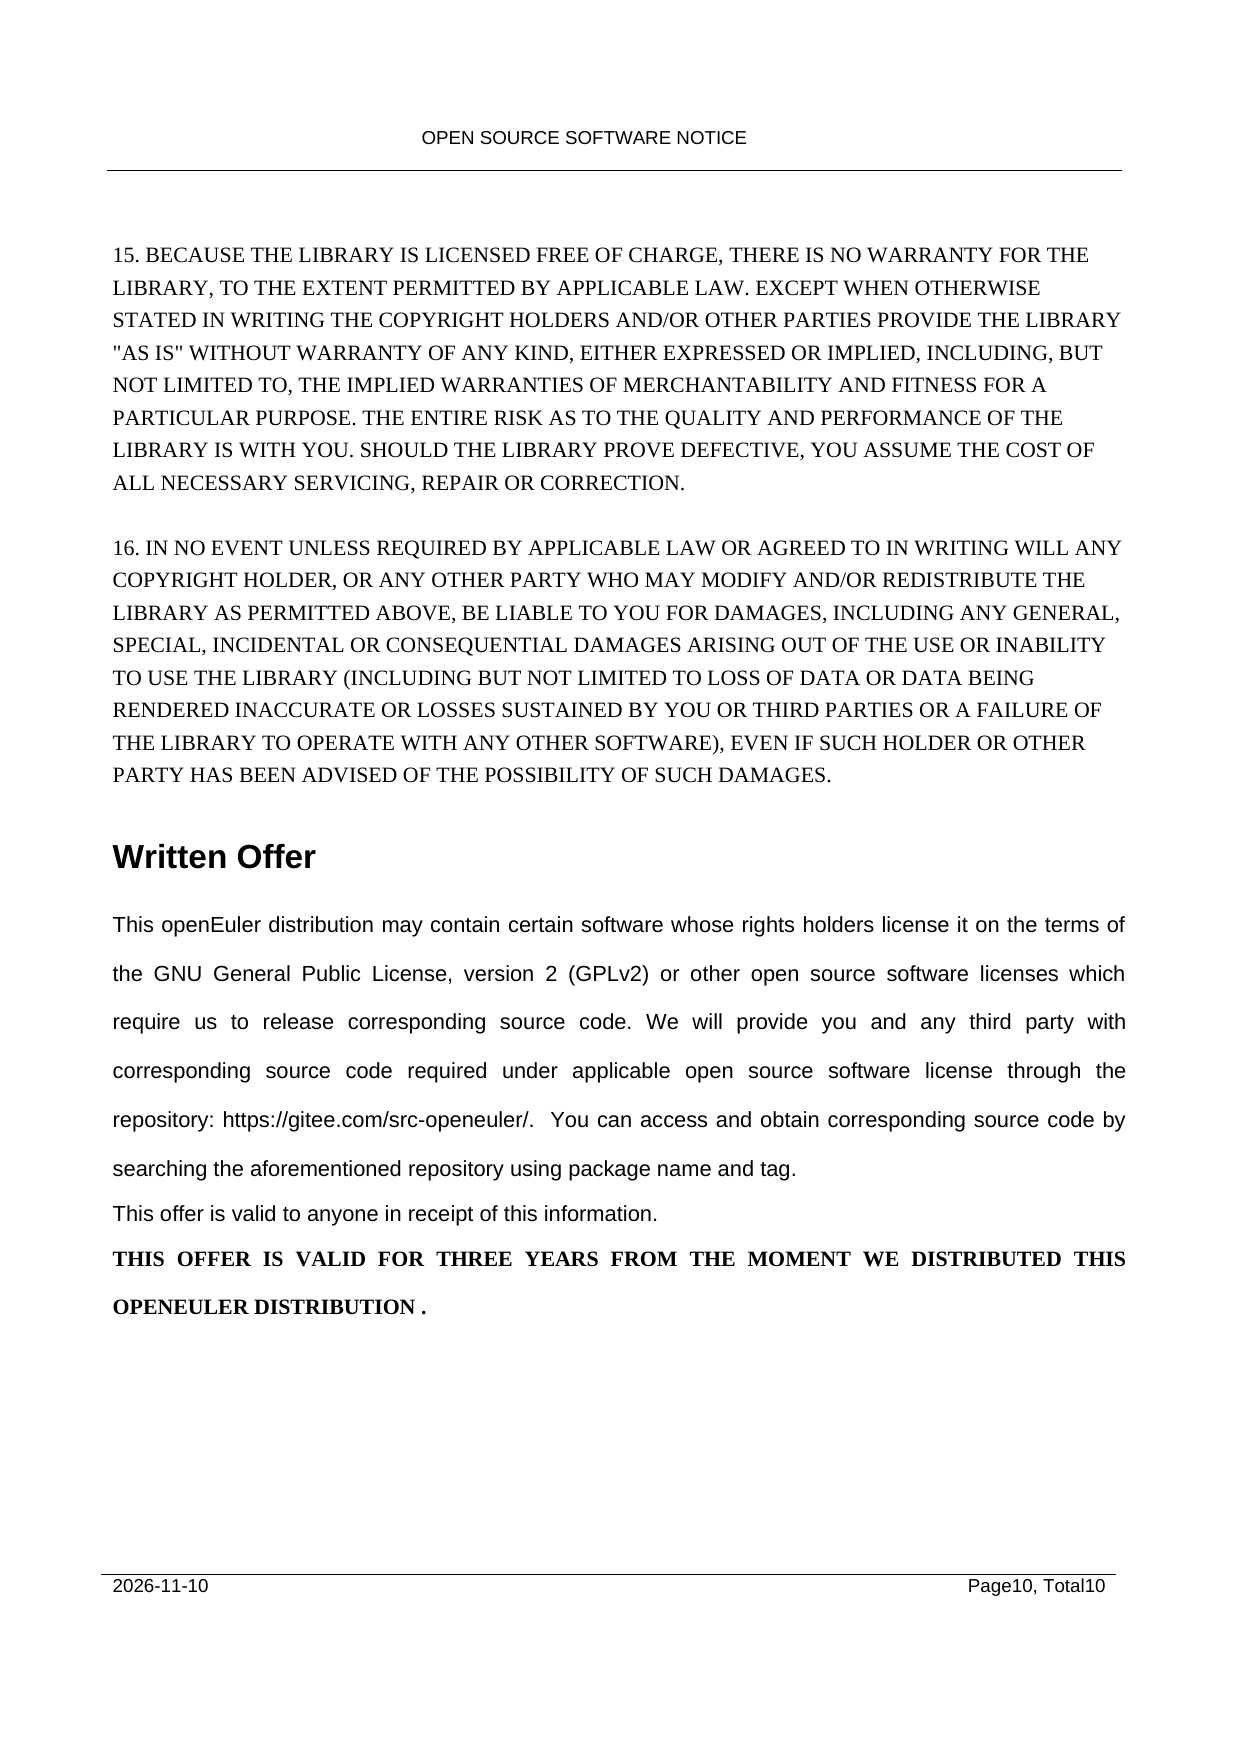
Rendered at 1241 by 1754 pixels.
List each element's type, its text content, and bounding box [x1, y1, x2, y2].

text THIS OFFER IS VALID FOR THREE YEARS FROM THE MOMENT WE DISTRIBUTED THIS OPENEULER DISTRIBUTION . [112, 1242, 1128, 1323]
text This openEuler distribution may contain certain software whose rights holders license it on the terms of the GNU General Public License, version 2 (GPLv2) or other open source software licenses which require us to release corresponding source code. We will provide you and any third party with corresponding source code required under applicable open source software license through the repository: https://gitee.com/src-openeuler/. You can access and obtain corresponding source code by searching the aforementioned repository using package name and tag. [112, 908, 1128, 1184]
text Written Offer [112, 824, 1128, 889]
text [112, 206, 1128, 824]
text This offer is valid to anyone in receipt of this information. [112, 1197, 1128, 1229]
